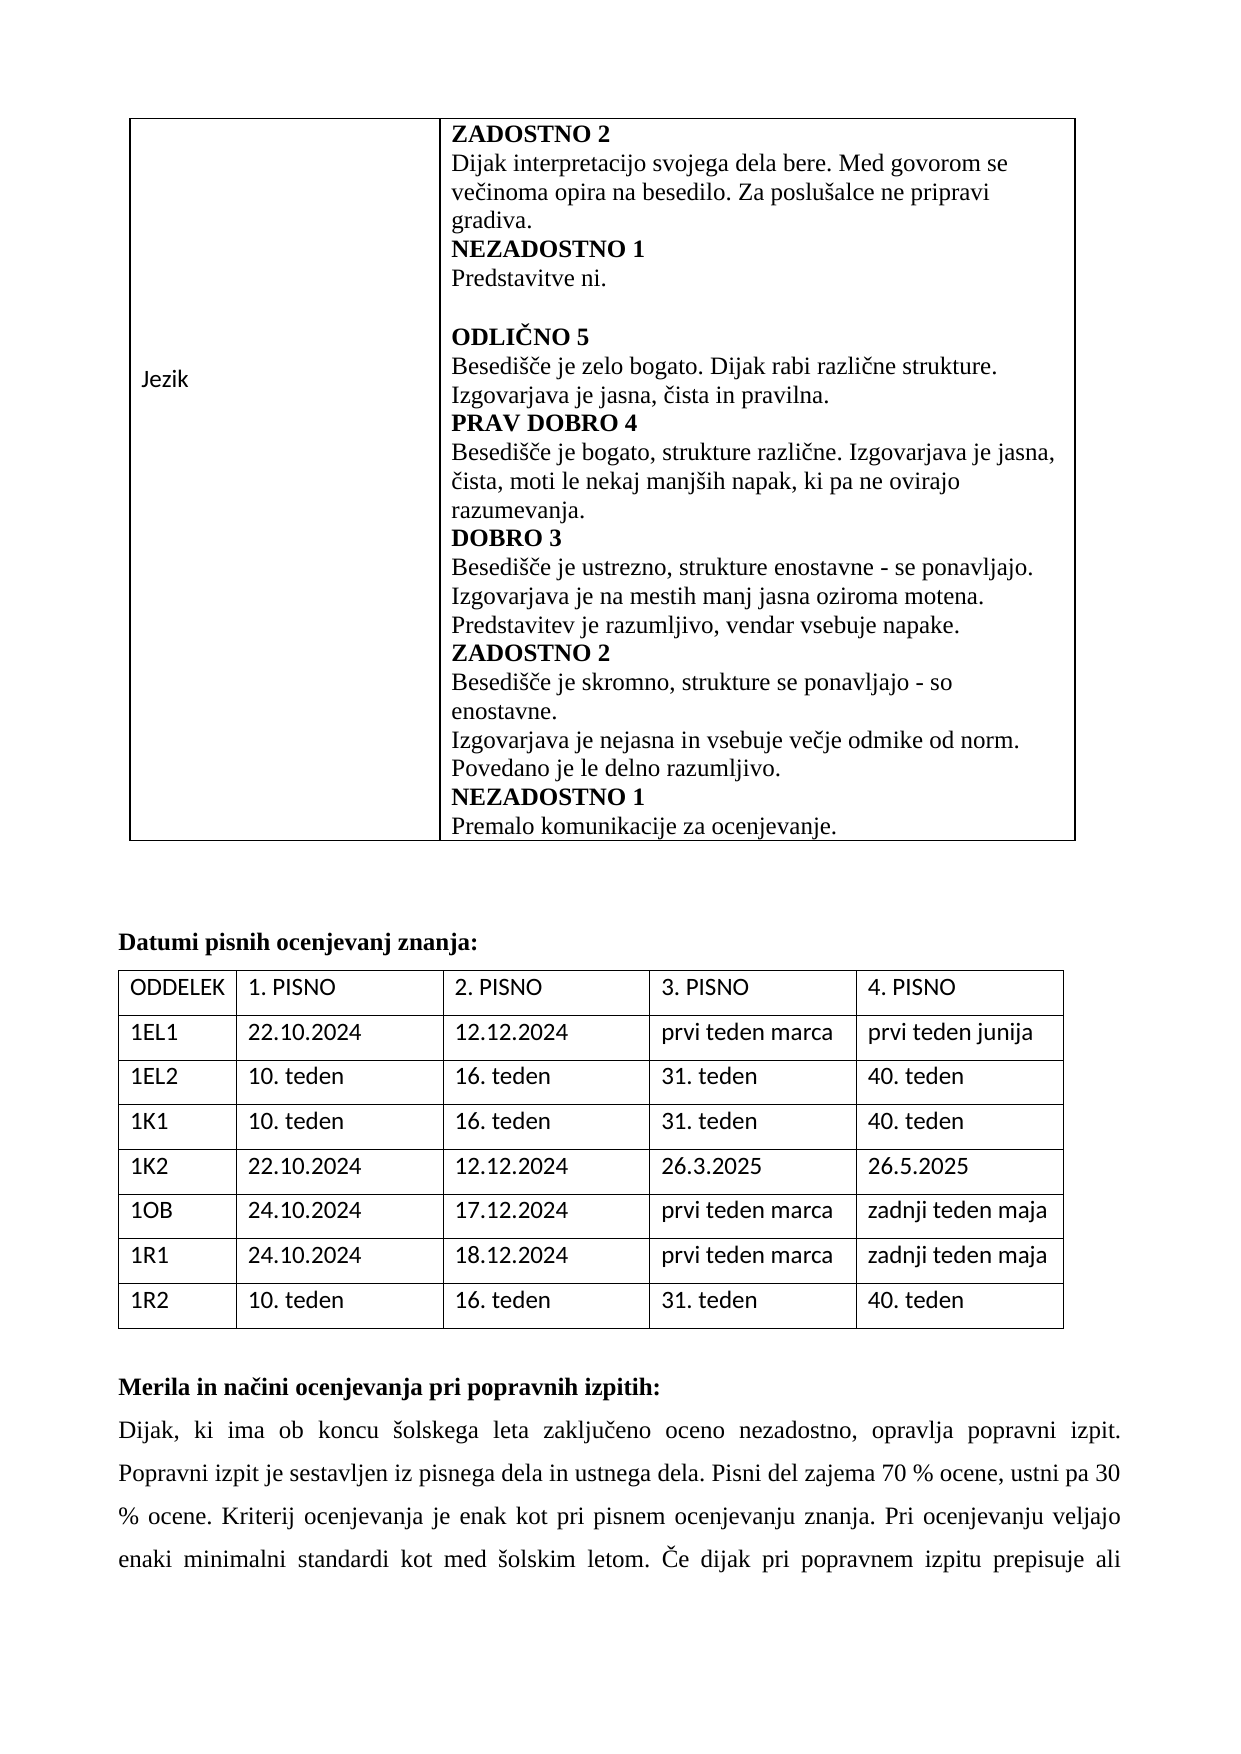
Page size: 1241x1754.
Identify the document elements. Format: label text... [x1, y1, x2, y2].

table_cell prvi teden marca [650, 1195, 856, 1238]
table_cell 40. teden [857, 1105, 1063, 1149]
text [118, 1415, 1122, 1573]
table_cell 1K2 [119, 1150, 236, 1193]
table_cell 16. teden [444, 1061, 649, 1104]
table_header 4. PISNO [857, 971, 1063, 1015]
table_cell 40. teden [857, 1284, 1063, 1328]
table_cell 26.3.2025 [650, 1150, 856, 1193]
table_cell 1R2 [119, 1284, 236, 1328]
table_header 1. PISNO [237, 971, 443, 1015]
table_header ODDELEK [119, 971, 236, 1015]
table_cell 22.10.2024 [237, 1016, 443, 1059]
table_cell 10. teden [237, 1105, 443, 1149]
table_cell prvi teden marca [650, 1016, 856, 1059]
table_cell 1EL2 [119, 1061, 236, 1104]
table_cell zadnji teden maja [857, 1195, 1063, 1238]
table_header 3. PISNO [650, 971, 856, 1015]
table_cell 40. teden [857, 1061, 1063, 1104]
table_cell 1OB [119, 1195, 236, 1238]
table_cell 31. teden [650, 1284, 856, 1328]
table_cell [441, 119, 1074, 840]
table_cell 31. teden [650, 1061, 856, 1104]
table_cell 10. teden [237, 1061, 443, 1104]
table_header 2. PISNO [444, 971, 649, 1015]
table_cell 22.10.2024 [237, 1150, 443, 1193]
table_cell prvi teden marca [650, 1239, 856, 1283]
table_cell 24.10.2024 [237, 1239, 443, 1283]
text Datumi pisnih ocenjevanj znanja: [118, 927, 1122, 956]
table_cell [131, 119, 439, 840]
table_cell 17.12.2024 [444, 1195, 649, 1238]
table_cell 24.10.2024 [237, 1195, 443, 1238]
table_cell 1R1 [119, 1239, 236, 1283]
table_cell 12.12.2024 [444, 1016, 649, 1059]
table_cell 16. teden [444, 1105, 649, 1149]
table_cell 12.12.2024 [444, 1150, 649, 1193]
table_cell zadnji teden maja [857, 1239, 1063, 1283]
table_cell 18.12.2024 [444, 1239, 649, 1283]
table_cell prvi teden junija [857, 1016, 1063, 1059]
text Merila in načini ocenjevanja pri popravnih izpitih: [118, 1372, 1122, 1401]
table_cell 16. teden [444, 1284, 649, 1328]
table_cell 26.5.2025 [857, 1150, 1063, 1193]
table_cell 1EL1 [119, 1016, 236, 1059]
table_cell 10. teden [237, 1284, 443, 1328]
table_cell 31. teden [650, 1105, 856, 1149]
table_cell 1K1 [119, 1105, 236, 1149]
